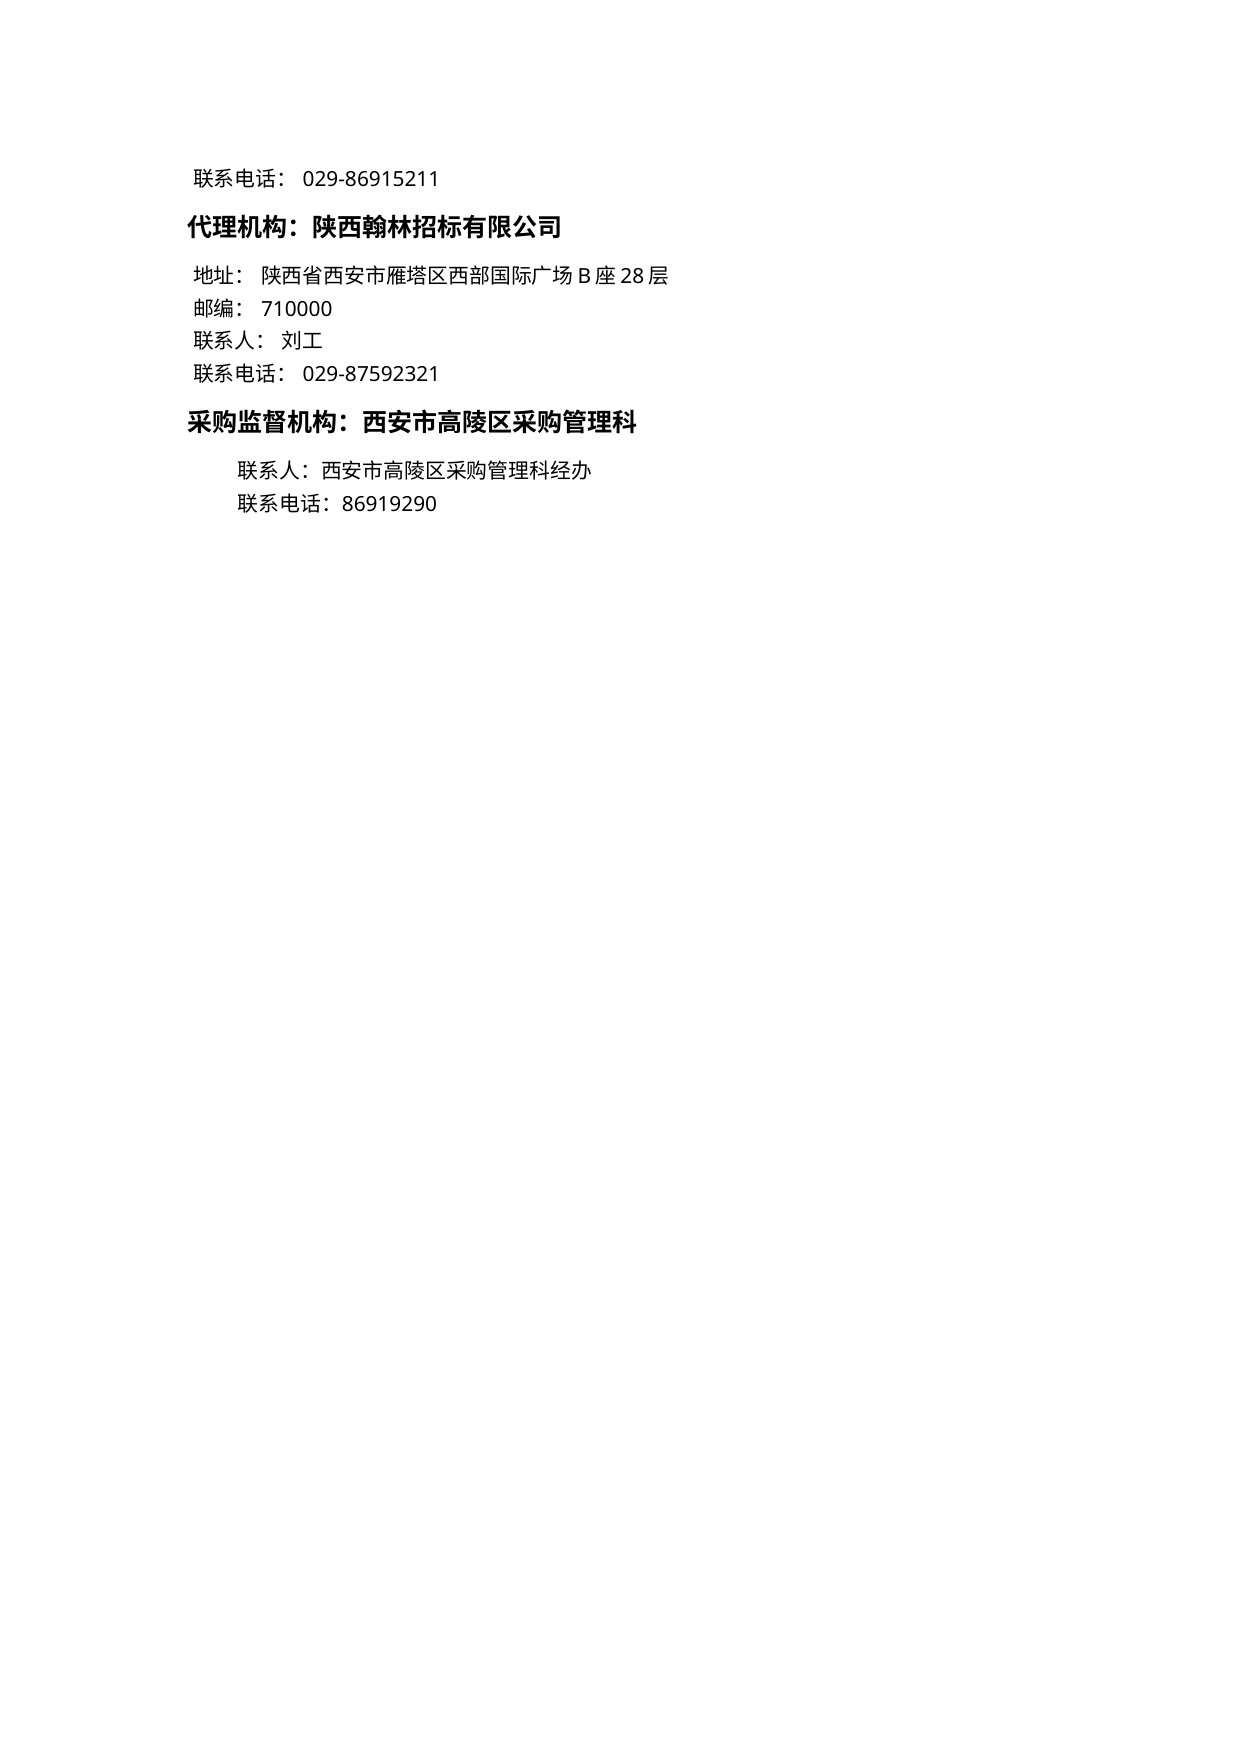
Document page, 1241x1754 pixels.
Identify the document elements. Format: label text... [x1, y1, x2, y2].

text 联系电话： 029-86915211 [187, 162, 1053, 194]
text 代理机构：陕西翰林招标有限公司 [187, 194, 1053, 259]
text 联系人： 刘工 [187, 324, 1053, 357]
text 地址： 陕西省西安市雁塔区西部国际广场B座28层 [187, 259, 1053, 292]
text 采购监督机构：西安市高陵区采购管理科 [187, 389, 1053, 454]
text 联系电话：86919290 [187, 487, 1053, 519]
text 联系电话： 029-87592321 [187, 357, 1053, 389]
text 邮编： 710000 [187, 292, 1053, 324]
text 联系人：西安市高陵区采购管理科经办 [187, 454, 1053, 487]
